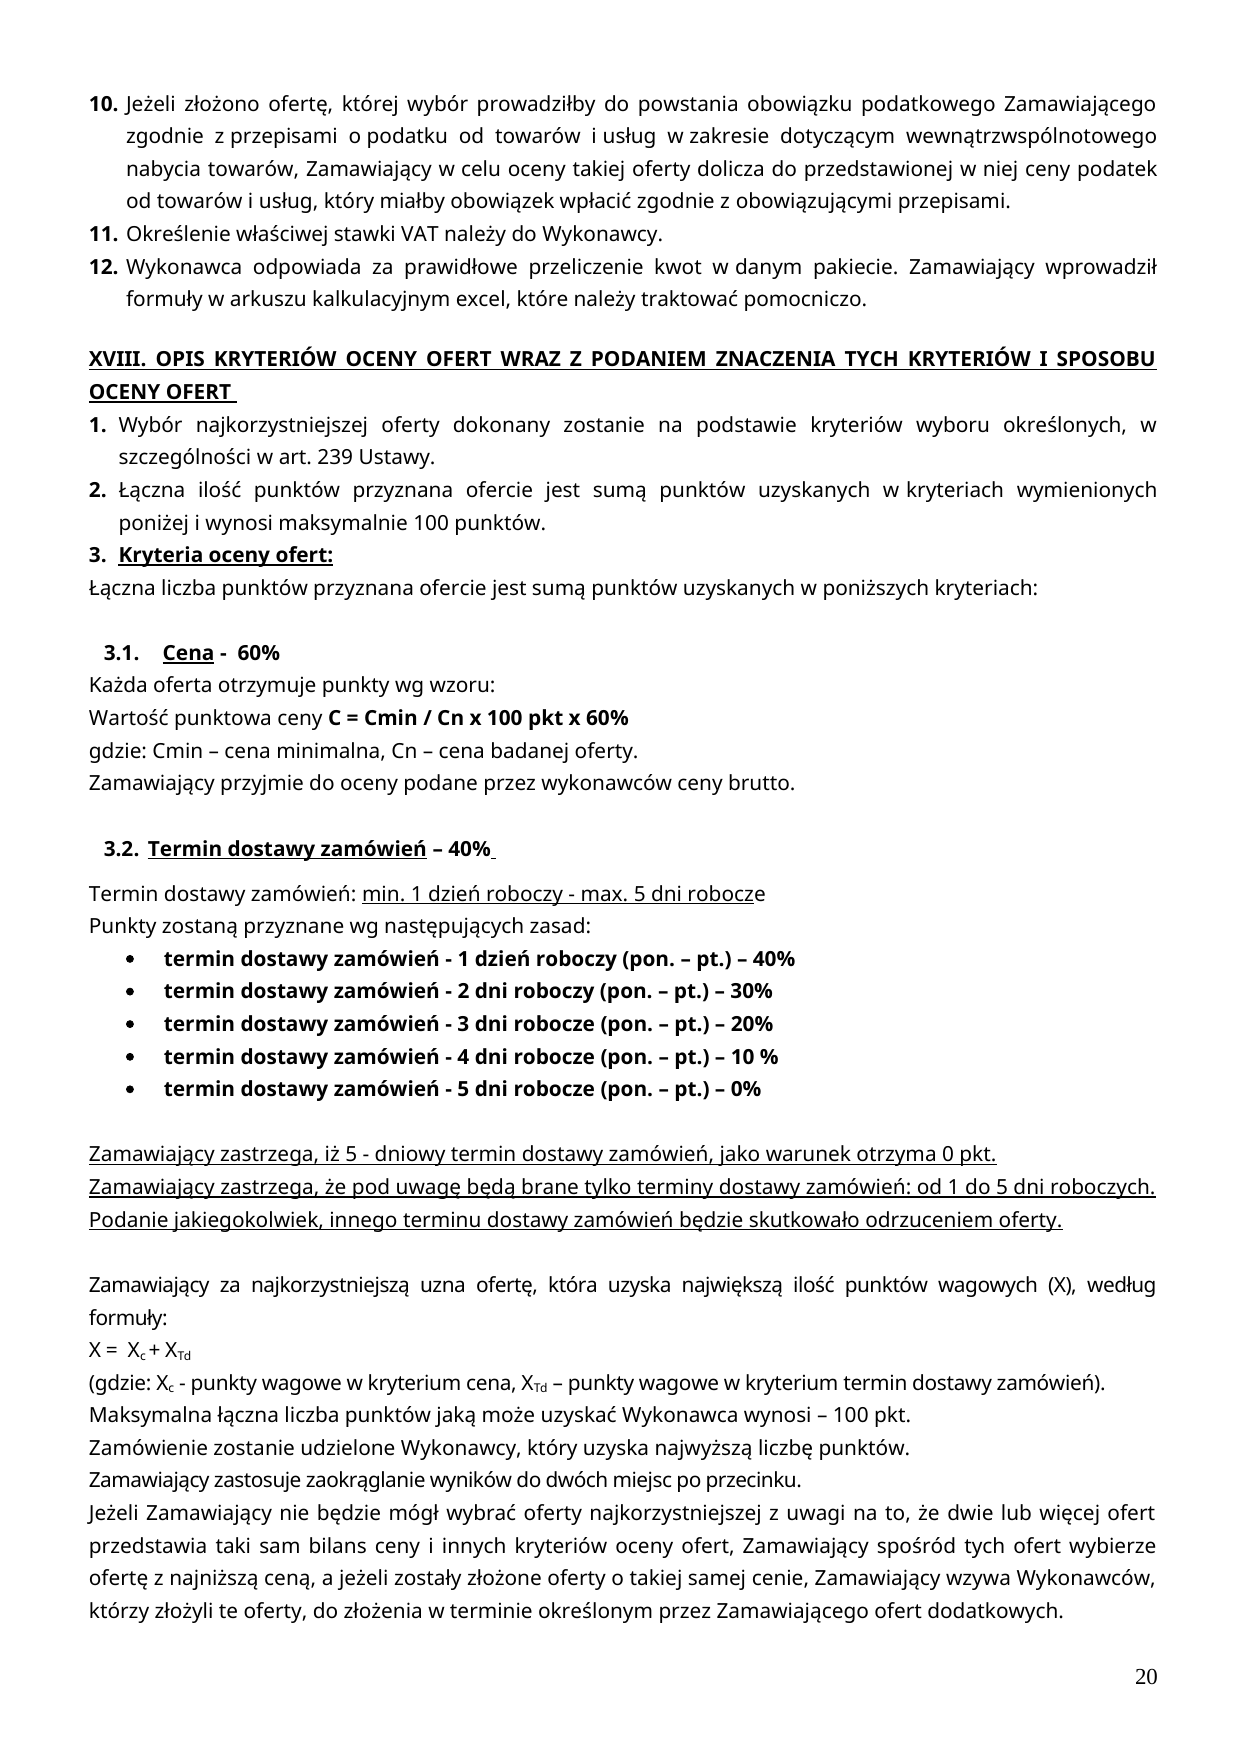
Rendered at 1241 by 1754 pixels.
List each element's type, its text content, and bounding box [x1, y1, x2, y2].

text XVIII. OPIS KRYTERIÓW OCENY OFERT WRAZ Z PODANIEM ZNACZENIA TYCH KRYTERIÓW I SPOSOBU OCENY OFERT [89, 344, 1157, 369]
list termin dostawy zamówień - 2 dni roboczy (pon. – pt.) – 30% [126, 977, 1157, 1005]
list Określenie właściwej stawki VAT należy do Wykonawcy. [89, 219, 1157, 248]
list termin dostawy zamówień - 1 dzień roboczy (pon. – pt.) – 40% [126, 944, 1157, 972]
list Wybór najkorzystniejszej oferty dokonany zostanie na podstawie kryteriów wyboru określonych, w szczególności w art. 239 Ustawy. [89, 410, 1157, 471]
text Zamówienie zostanie udzielone Wykonawcy, który uzyska najwyższą liczbę punktów. [89, 1433, 1157, 1461]
text Zamawiający zastrzega, iż 5 - dniowy termin dostawy zamówień, jako warunek otrzyma 0 pkt. [89, 1139, 1157, 1168]
text Zamawiający zastosuje zaokrąglanie wyników do dwóch miejsc po przecinku. [89, 1466, 1157, 1494]
list termin dostawy zamówień - 4 dni robocze (pon. – pt.) – 10 % [126, 1042, 1157, 1070]
list Cena - 60% [103, 638, 1157, 666]
text Łączna liczba punktów przyznana ofercie jest sumą punktów uzyskanych w poniższych kryteriach: [89, 573, 1157, 601]
list Zamawiający zastrzega, że pod uwagę będą brane tylko terminy dostawy zamówień: od 1 do 5 dni roboczych. Podanie jakiegokolwiek, innego terminu dostawy zamówień będzie skutkowało odrzuceniem oferty. [89, 1172, 1157, 1233]
list termin dostawy zamówień - 3 dni robocze (pon. – pt.) – 20% [126, 1009, 1157, 1038]
text gdzie: Cmin – cena minimalna, Cn – cena badanej oferty. [89, 736, 1157, 764]
list Wykonawca odpowiada za prawidłowe przeliczenie kwot w danym pakiecie. Zamawiający wprowadził formuły w arkuszu kalkulacyjnym excel, które należy traktować pomocniczo. [89, 252, 1157, 313]
list Kryteria oceny ofert: [89, 540, 1157, 569]
list Jeżeli złożono ofertę, której wybór prowadziłby do powstania obowiązku podatkowego Zamawiającego zgodnie z przepisami o podatku od towarów i usług w zakresie dotyczącym wewnątrzwspólnotowego nabycia towarów, Zamawiający w celu oceny takiej oferty dolicza do przedstawionej w niej ceny podatek od towarów i usług, który miałby obowiązek wpłacić zgodnie z obowiązującymi przepisami. [89, 89, 1157, 215]
text Każda oferta otrzymuje punkty wg wzoru: [89, 671, 1157, 699]
text Wartość punktowa ceny C = Cmin / Cn x 100 pkt x 60% [89, 703, 1157, 732]
text Maksymalna łączna liczba punktów jaką może uzyskać Wykonawca wynosi – 100 pkt. [89, 1400, 1157, 1429]
text Zamawiający za najkorzystniejszą uzna ofertę, która uzyska największą ilość punktów wagowych (X), według formuły: [89, 1270, 1157, 1331]
text Zamawiający przyjmie do oceny podane przez wykonawców ceny brutto. [89, 768, 1157, 797]
text Jeżeli Zamawiający nie będzie mógł wybrać oferty najkorzystniejszej z uwagi na to, że dwie lub więcej ofert przedstawia taki sam bilans ceny i innych kryteriów oceny ofert, Zamawiający spośród tych ofert wybierze ofertę z najniższą ceną, a jeżeli zostały złożone oferty o takiej samej cenie, Zamawiający wzywa Wykonawców, którzy złożyli te oferty, do złożenia w terminie określonym przez Zamawiającego ofert dodatkowych. [89, 1498, 1157, 1624]
list Termin dostawy zamówień – 40% [103, 834, 1157, 862]
text X = Xc + XTd [89, 1335, 1157, 1364]
text Termin dostawy zamówień: min. 1 dzień roboczy - max. 5 dni robocze [89, 879, 1157, 907]
list termin dostawy zamówień - 5 dni robocze (pon. – pt.) – 0% [126, 1074, 1157, 1103]
text (gdzie: Xc - punkty wagowe w kryterium cena, XTd – punkty wagowe w kryterium termin dostawy zamówień). [89, 1368, 1157, 1396]
list Łączna ilość punktów przyznana ofercie jest sumą punktów uzyskanych w kryteriach wymienionych poniżej i wynosi maksymalnie 100 punktów. [89, 475, 1157, 536]
list Punkty zostaną przyznane wg następujących zasad: [89, 911, 1157, 940]
text XVIII. OPIS KRYTERIÓW OCENY OFERT WRAZ Z PODANIEM ZNACZENIA TYCH KRYTERIÓW I SPOSOBU OCENY OFERT [89, 370, 1157, 406]
